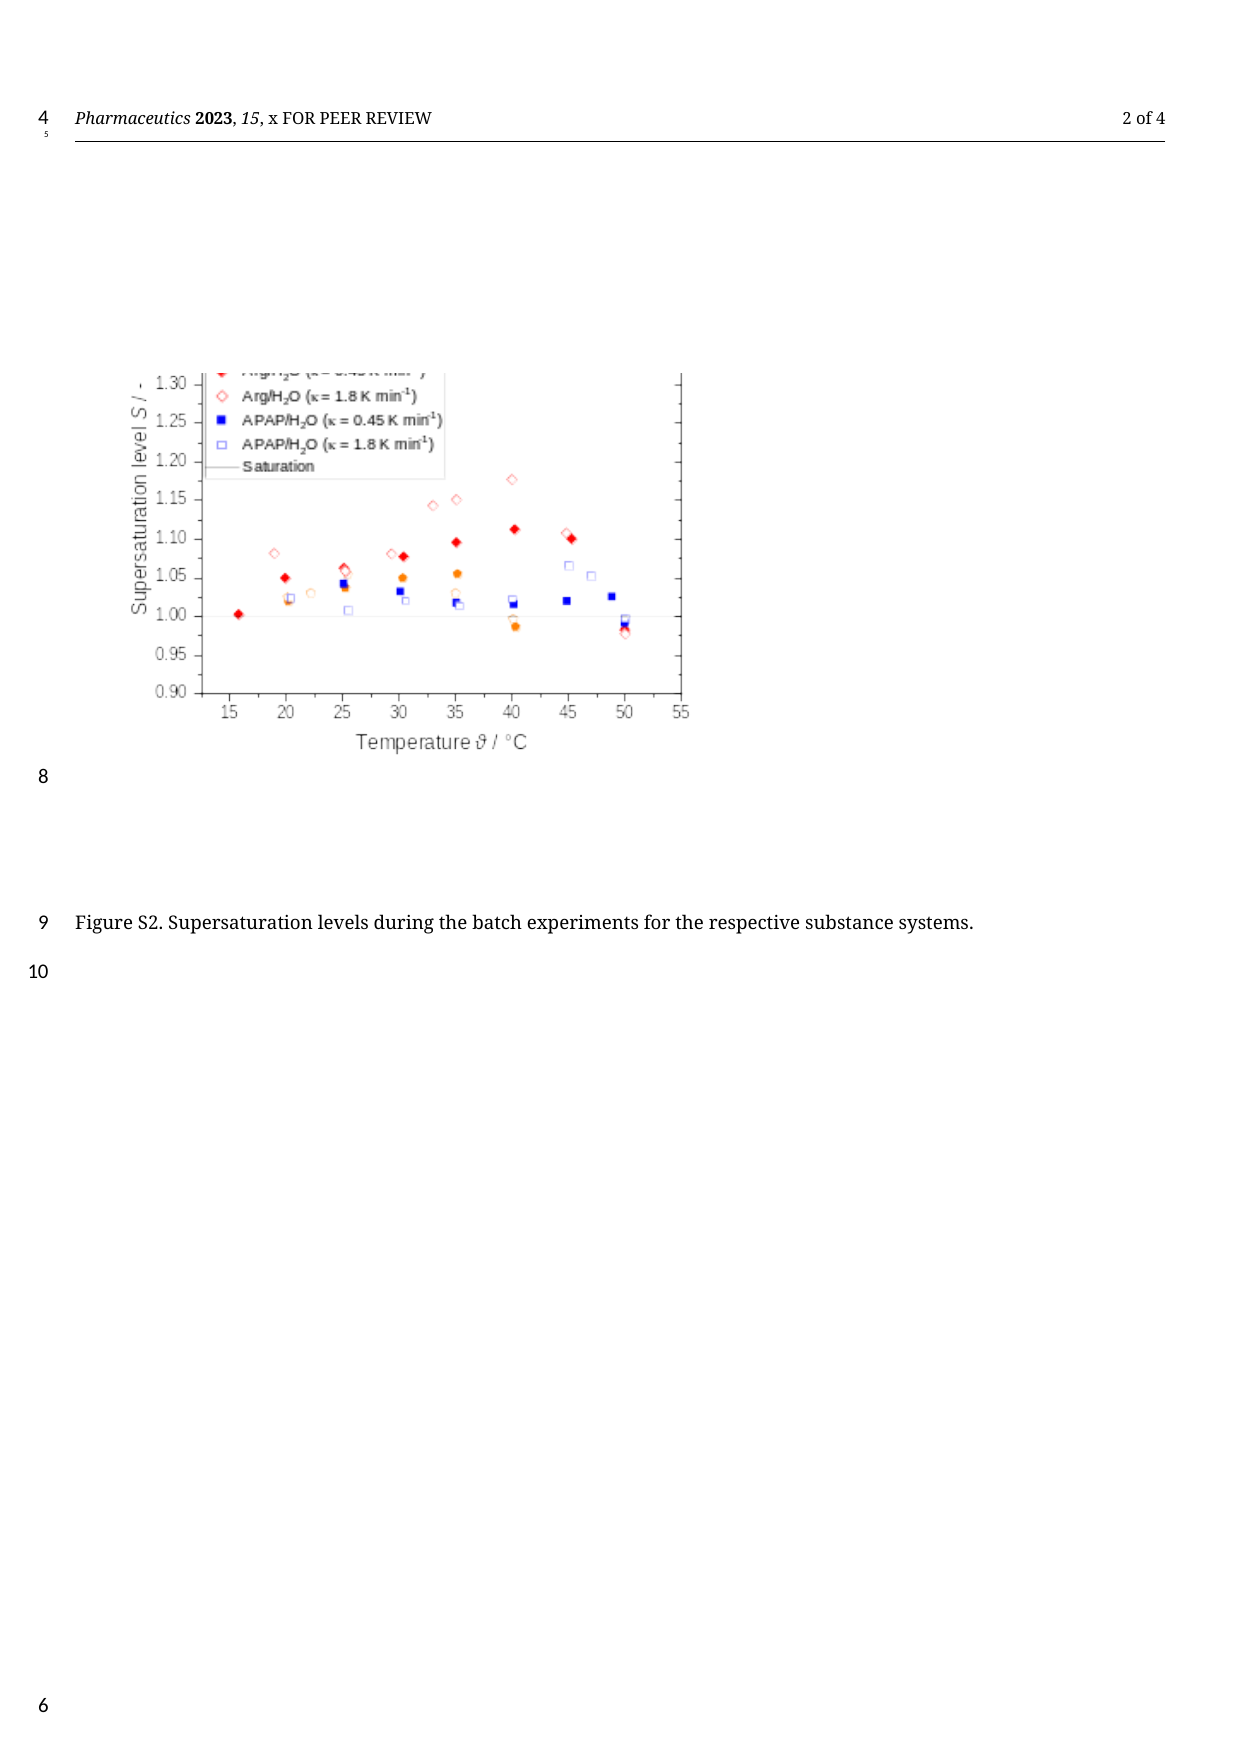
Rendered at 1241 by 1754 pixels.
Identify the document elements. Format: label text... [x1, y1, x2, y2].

text Figure S2. Supersaturation levels during the batch experiments for the respective substance systems. [75, 910, 1165, 934]
